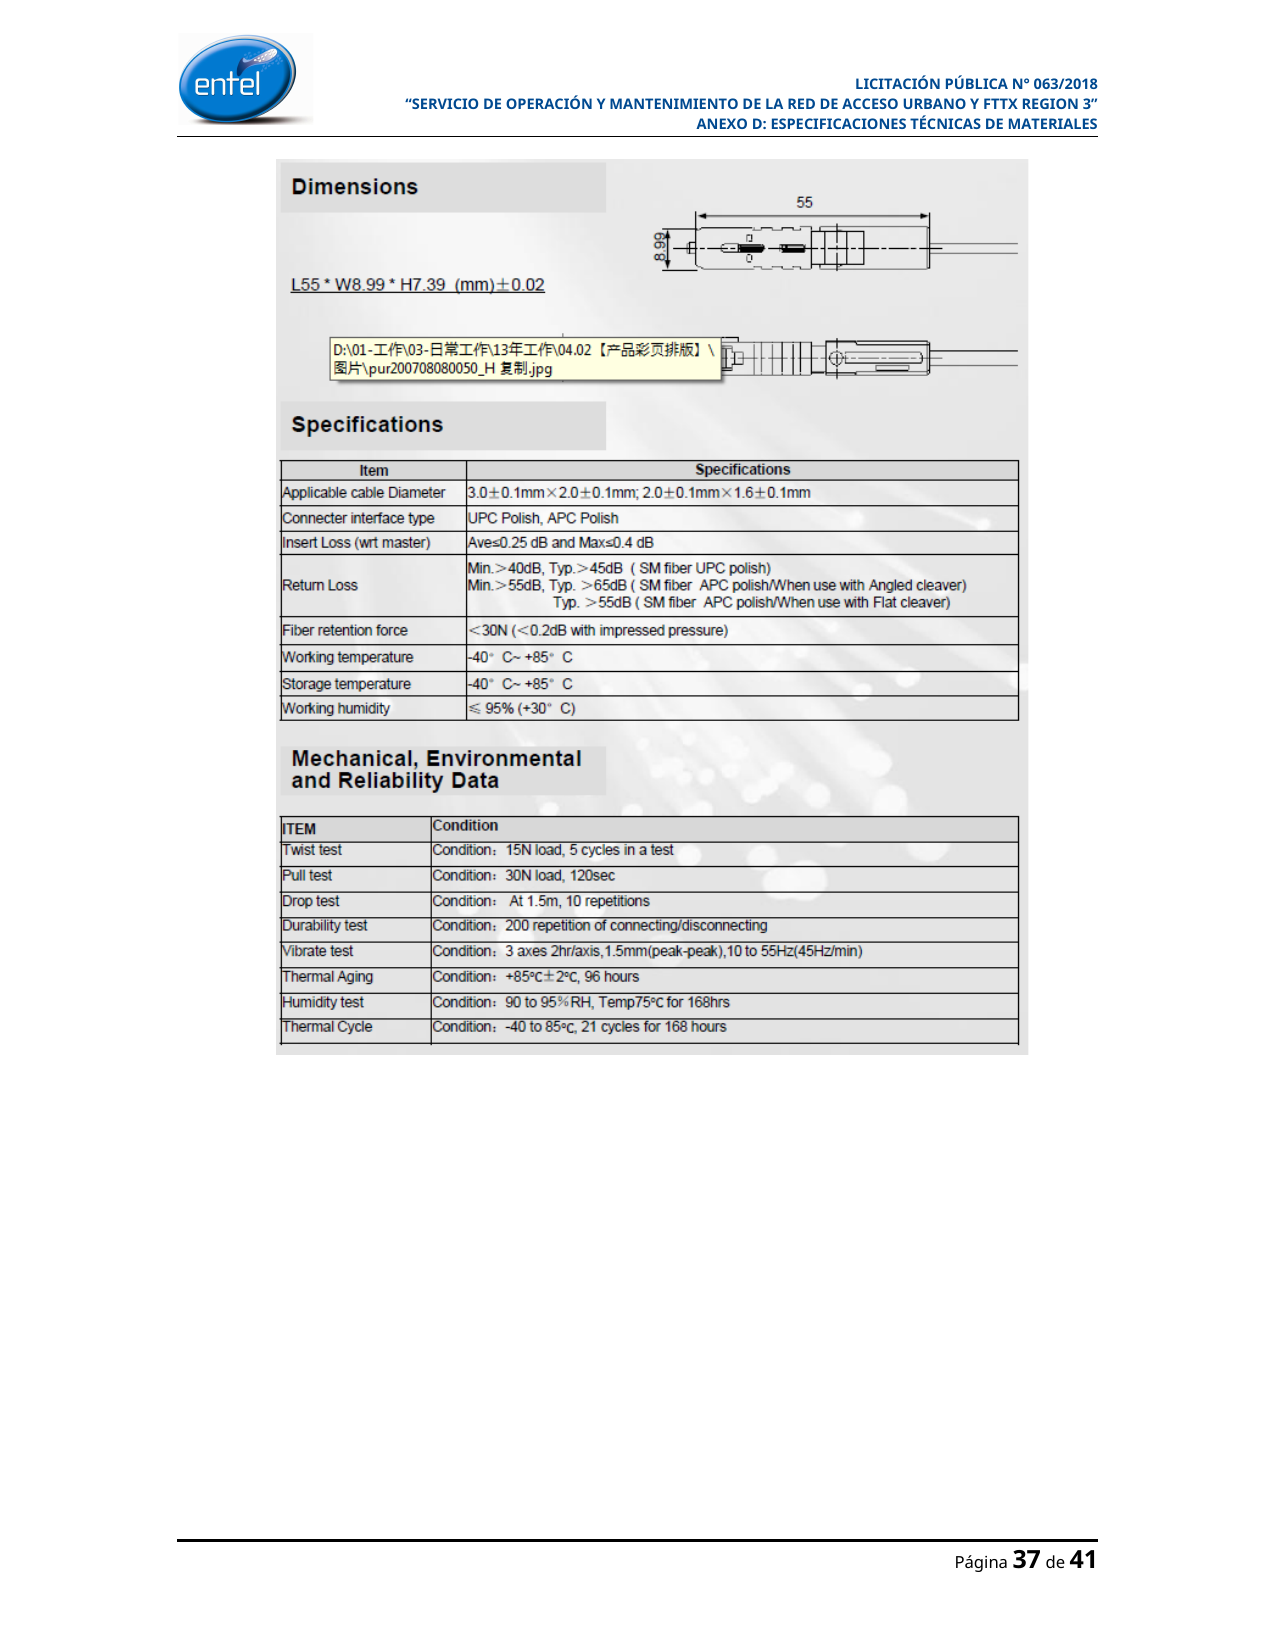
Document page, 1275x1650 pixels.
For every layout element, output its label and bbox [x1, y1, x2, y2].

picture [178, 33, 314, 125]
picture [276, 159, 1029, 1055]
